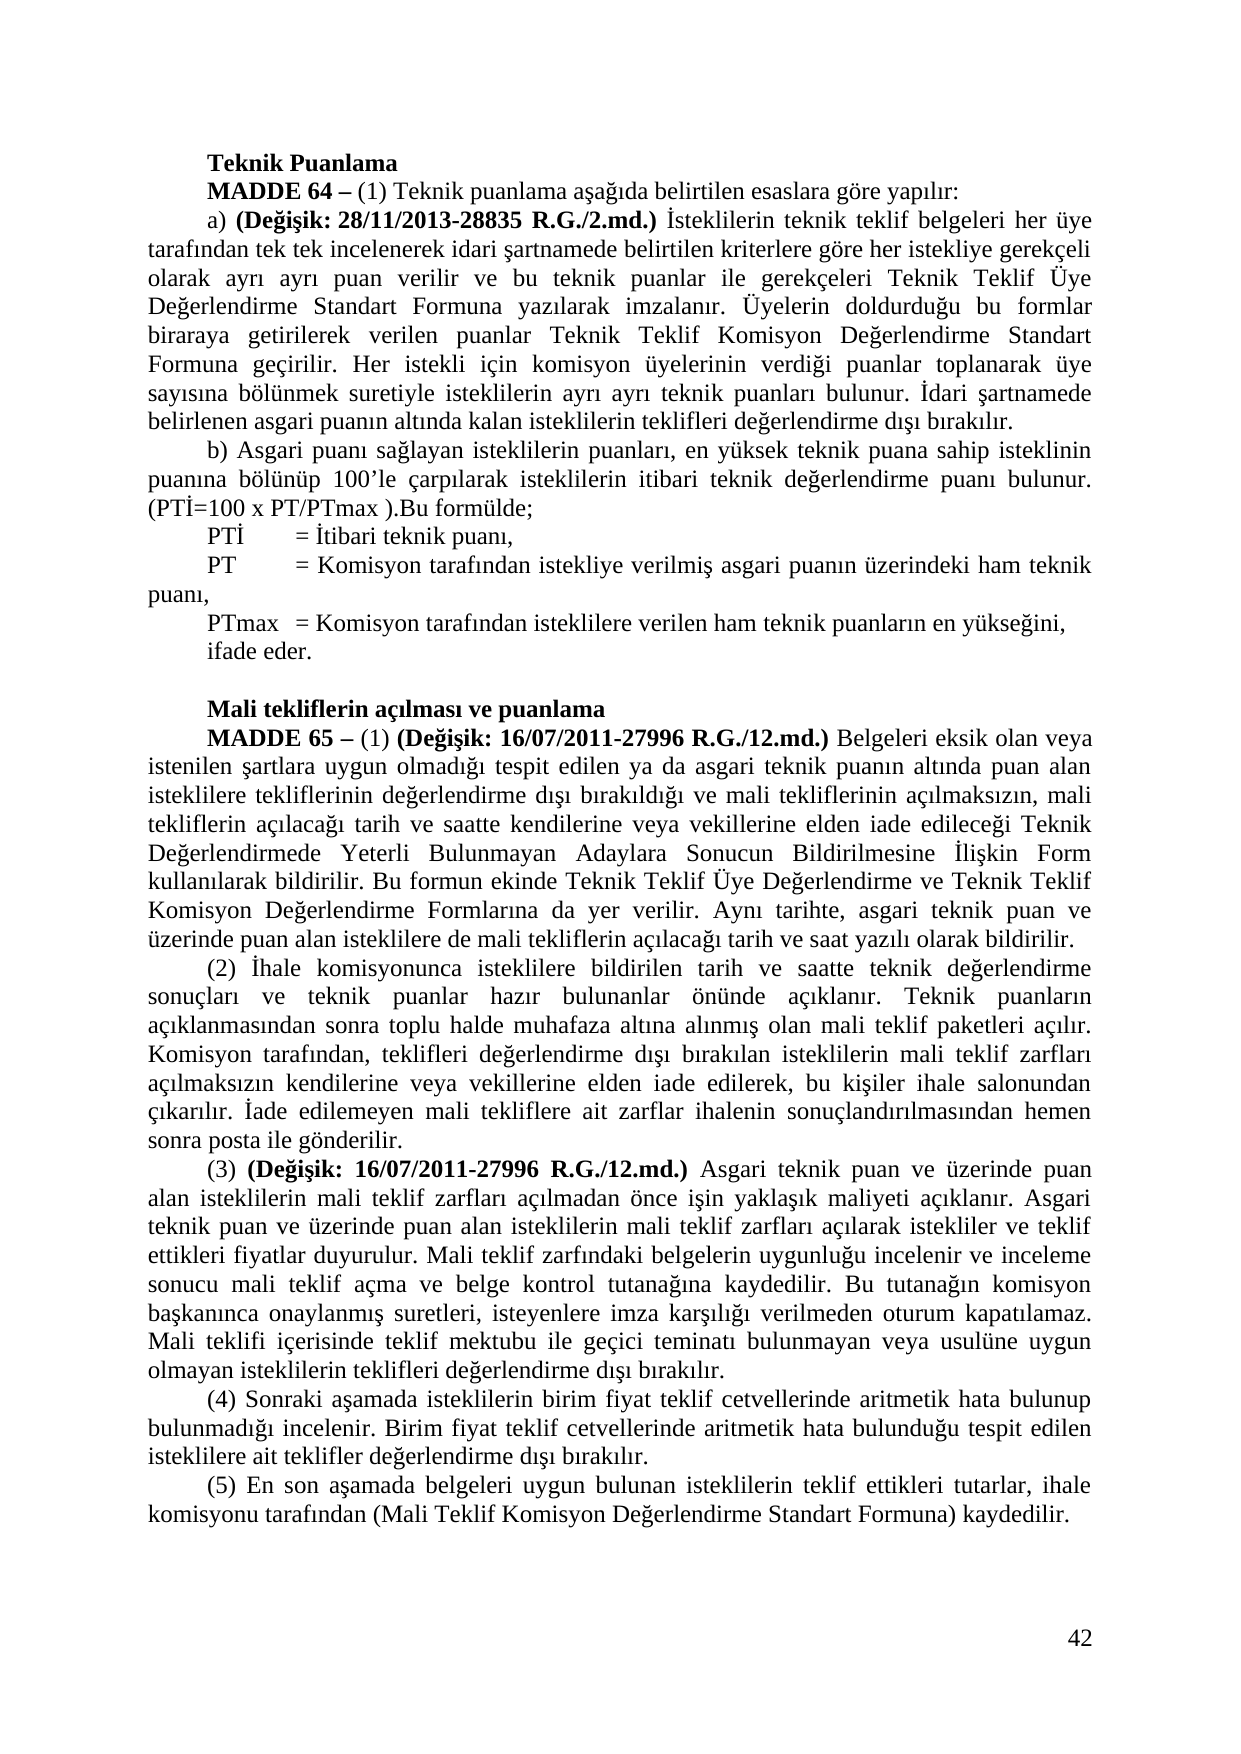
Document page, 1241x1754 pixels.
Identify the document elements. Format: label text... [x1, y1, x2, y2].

text b) Asgari puanı sağlayan isteklilerin puanları, en yüksek teknik puana sahip isteklinin puanına bölünüp 100’le çarpılarak isteklilerin itibari teknik değerlendirme puanı bulunur. (PTİ=100 x PT/PTmax ).Bu formülde; [148, 435, 1092, 521]
text ifade eder. [148, 636, 1092, 665]
text MADDE 65 – (1) (Değişik: 16/07/2011-27996 R.G./12.md.) Belgeleri eksik olan veya istenilen şartlara uygun olmadığı tespit edilen ya da asgari teknik puanın altında puan alan isteklilere tekliflerinin değerlendirme dışı bırakıldığı ve mali tekliflerinin açılmaksızın, mali tekliflerin açılacağı tarih ve saatte kendilerine veya vekillerine elden iade edileceği Teknik Değerlendirmede Yeterli Bulunmayan Adaylara Sonucun Bildirilmesine İlişkin Form kullanılarak bildirilir. Bu formun ekinde Teknik Teklif Üye Değerlendirme ve Teknik Teklif Komisyon Değerlendirme Formlarına da yer verilir. Aynı tarihte, asgari teknik puan ve üzerinde puan alan isteklilere de mali tekliflerin açılacağı tarih ve saat yazılı olarak bildirilir. [148, 723, 1092, 953]
text MADDE 64 – (1) Teknik puanlama aşağıda belirtilen esaslara göre yapılır: [148, 176, 1092, 205]
text PT = Komisyon tarafından istekliye verilmiş asgari puanın üzerindeki ham teknik puanı, [148, 550, 1092, 608]
text (3) (Değişik: 16/07/2011-27996 R.G./12.md.) Asgari teknik puan ve üzerinde puan alan isteklilerin mali teklif zarfları açılmadan önce işin yaklaşık maliyeti açıklanır. Asgari teknik puan ve üzerinde puan alan isteklilerin mali teklif zarfları açılarak istekliler ve teklif ettikleri fiyatlar duyurulur. Mali teklif zarfındaki belgelerin uygunluğu incelenir ve inceleme sonucu mali teklif açma ve belge kontrol tutanağına kaydedilir. Bu tutanağın komisyon başkanınca onaylanmış suretleri, isteyenlere imza karşılığı verilmeden oturum kapatılamaz. Mali teklifi içerisinde teklif mektubu ile geçici teminatı bulunmayan veya usulüne uygun olmayan isteklilerin teklifleri değerlendirme dışı bırakılır. [148, 1154, 1092, 1384]
subtitle Teknik Puanlama [148, 148, 1092, 176]
text (4) Sonraki aşamada isteklilerin birim fiyat teklif cetvellerinde aritmetik hata bulunup bulunmadığı incelenir. Birim fiyat teklif cetvellerinde aritmetik hata bulunduğu tespit edilen isteklilere ait teklifler değerlendirme dışı bırakılır. [148, 1384, 1092, 1470]
text PTmax = Komisyon tarafından isteklilere verilen ham teknik puanların en yükseğini, [148, 608, 1092, 636]
text a) (Değişik: 28/11/2013-28835 R.G./2.md.) İsteklilerin teknik teklif belgeleri her üye tarafından tek tek incelenerek idari şartnamede belirtilen kriterlere göre her istekliye gerekçeli olarak ayrı ayrı puan verilir ve bu teknik puanlar ile gerekçeleri Teknik Teklif Üye Değerlendirme Standart Formuna yazılarak imzalanır. Üyelerin doldurduğu bu formlar biraraya getirilerek verilen puanlar Teknik Teklif Komisyon Değerlendirme Standart Formuna geçirilir. Her istekli için komisyon üyelerinin verdiği puanlar toplanarak üye sayısına bölünmek suretiyle isteklilerin ayrı ayrı teknik puanları bulunur. İdari şartnamede belirlenen asgari puanın altında kalan isteklilerin teklifleri değerlendirme dışı bırakılır. [148, 205, 1092, 435]
text (5) En son aşamada belgeleri uygun bulunan isteklilerin teklif ettikleri tutarlar, ihale komisyonu tarafından (Mali Teklif Komisyon Değerlendirme Standart Formuna) kaydedilir. [148, 1470, 1092, 1528]
subtitle Mali tekliflerin açılması ve puanlama [148, 694, 1092, 723]
text (2) İhale komisyonunca isteklilere bildirilen tarih ve saatte teknik değerlendirme sonuçları ve teknik puanlar hazır bulunanlar önünde açıklanır. Teknik puanların açıklanmasından sonra toplu halde muhafaza altına alınmış olan mali teklif paketleri açılır. Komisyon tarafından, teklifleri değerlendirme dışı bırakılan isteklilerin mali teklif zarfları açılmaksızın kendilerine veya vekillerine elden iade edilerek, bu kişiler ihale salonundan çıkarılır. İade edilemeyen mali tekliflere ait zarflar ihalenin sonuçlandırılmasından hemen sonra posta ile gönderilir. [148, 953, 1092, 1154]
text PTİ = İtibari teknik puanı, [148, 521, 1092, 550]
